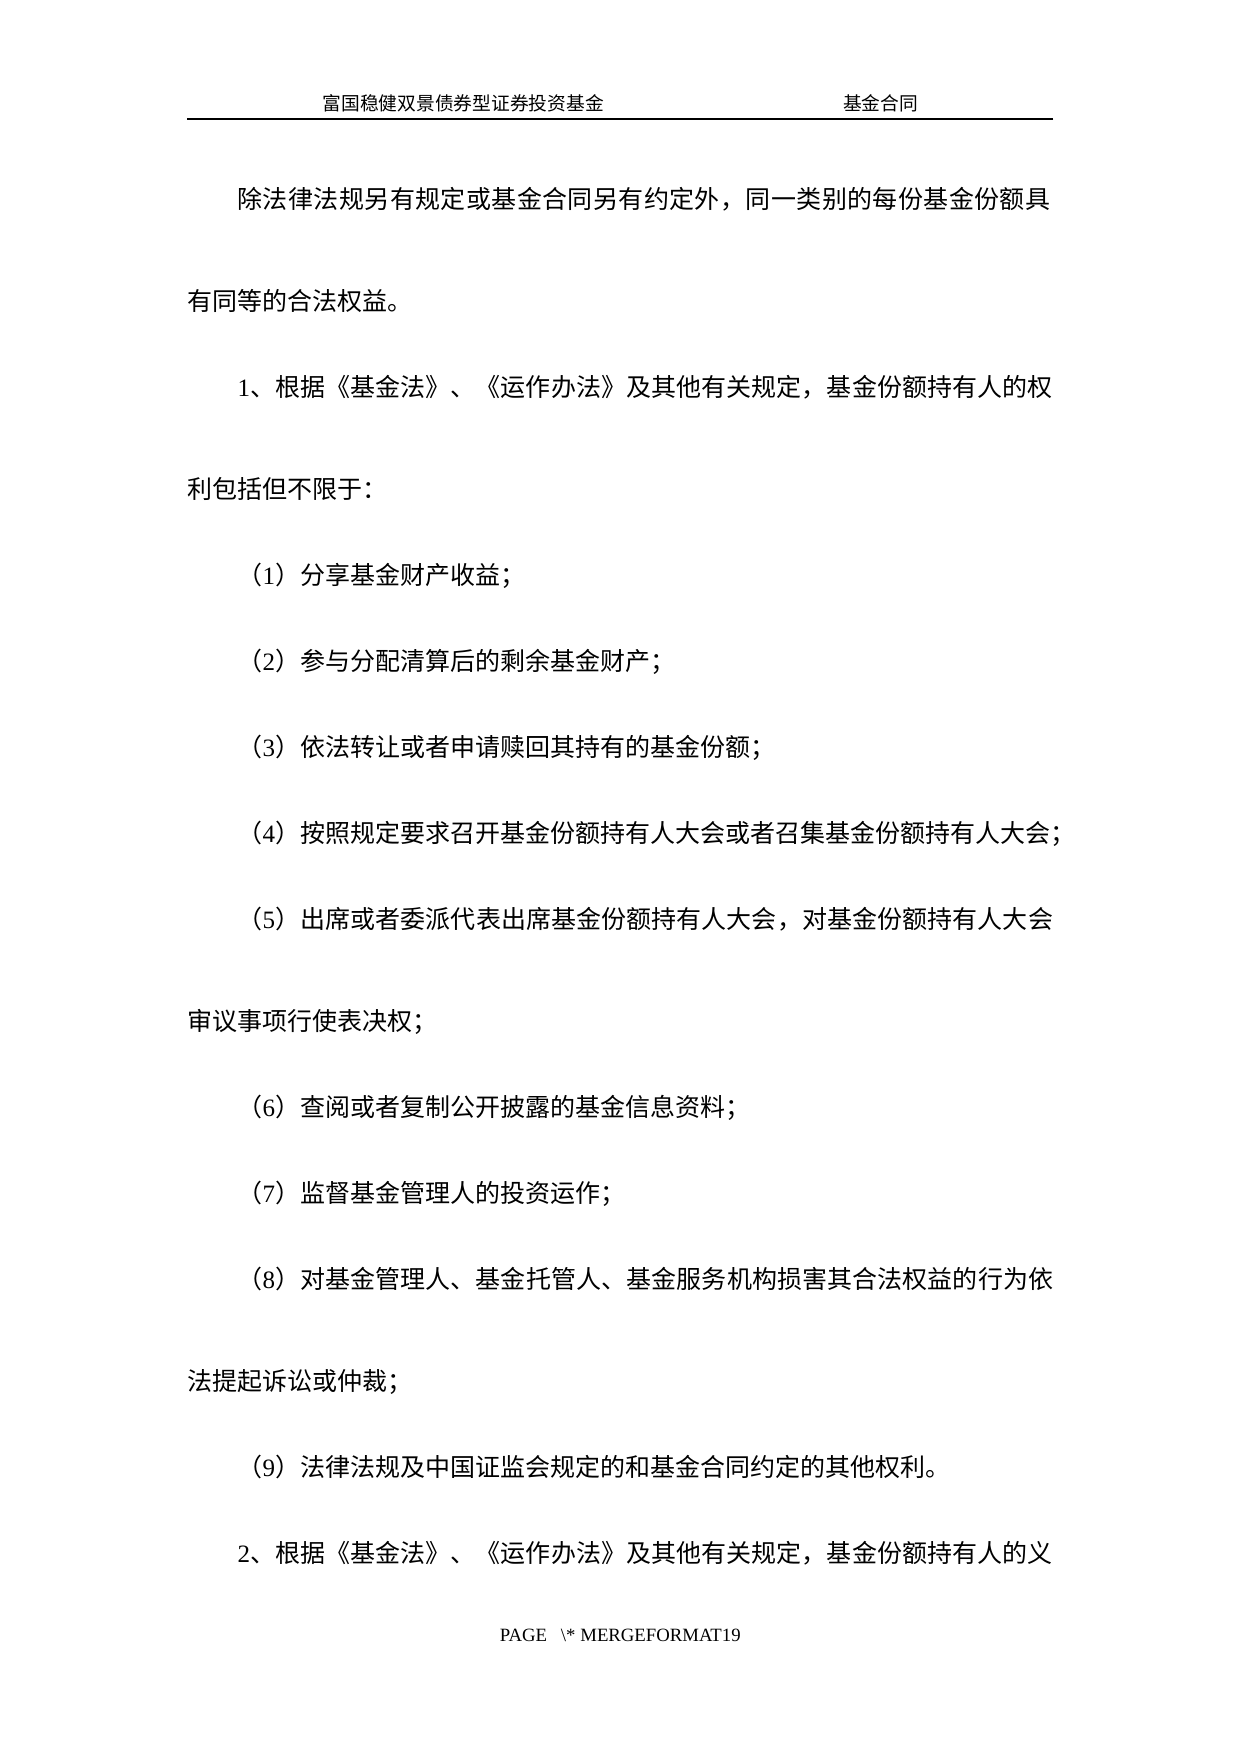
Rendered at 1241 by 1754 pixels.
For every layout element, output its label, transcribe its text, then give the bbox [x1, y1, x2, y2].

text （6）查阅或者复制公开披露的基金信息资料； [187, 1072, 1053, 1140]
text （8）对基金管理人、基金托管人、基金服务机构损害其合法权益的行为依法提起诉讼或仲裁； [187, 1244, 1053, 1414]
text （2）参与分配清算后的剩余基金财产； [187, 626, 1053, 694]
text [187, 1518, 1053, 1586]
text （3）依法转让或者申请赎回其持有的基金份额； [187, 712, 1053, 780]
text （5）出席或者委派代表出席基金份额持有人大会，对基金份额持有人大会审议事项行使表决权； [187, 884, 1053, 1054]
text 除法律法规另有规定或基金合同另有约定外，同一类别的每份基金份额具有同等的合法权益。 [187, 164, 1053, 334]
text （1）分享基金财产收益； [187, 540, 1053, 608]
text （9）法律法规及中国证监会规定的和基金合同约定的其他权利。 [187, 1432, 1053, 1500]
text （4）按照规定要求召开基金份额持有人大会或者召集基金份额持有人大会； [187, 798, 1053, 866]
text 1、根据《基金法》、《运作办法》及其他有关规定，基金份额持有人的权利包括但不限于： [187, 352, 1053, 522]
text （7）监督基金管理人的投资运作； [187, 1158, 1053, 1226]
